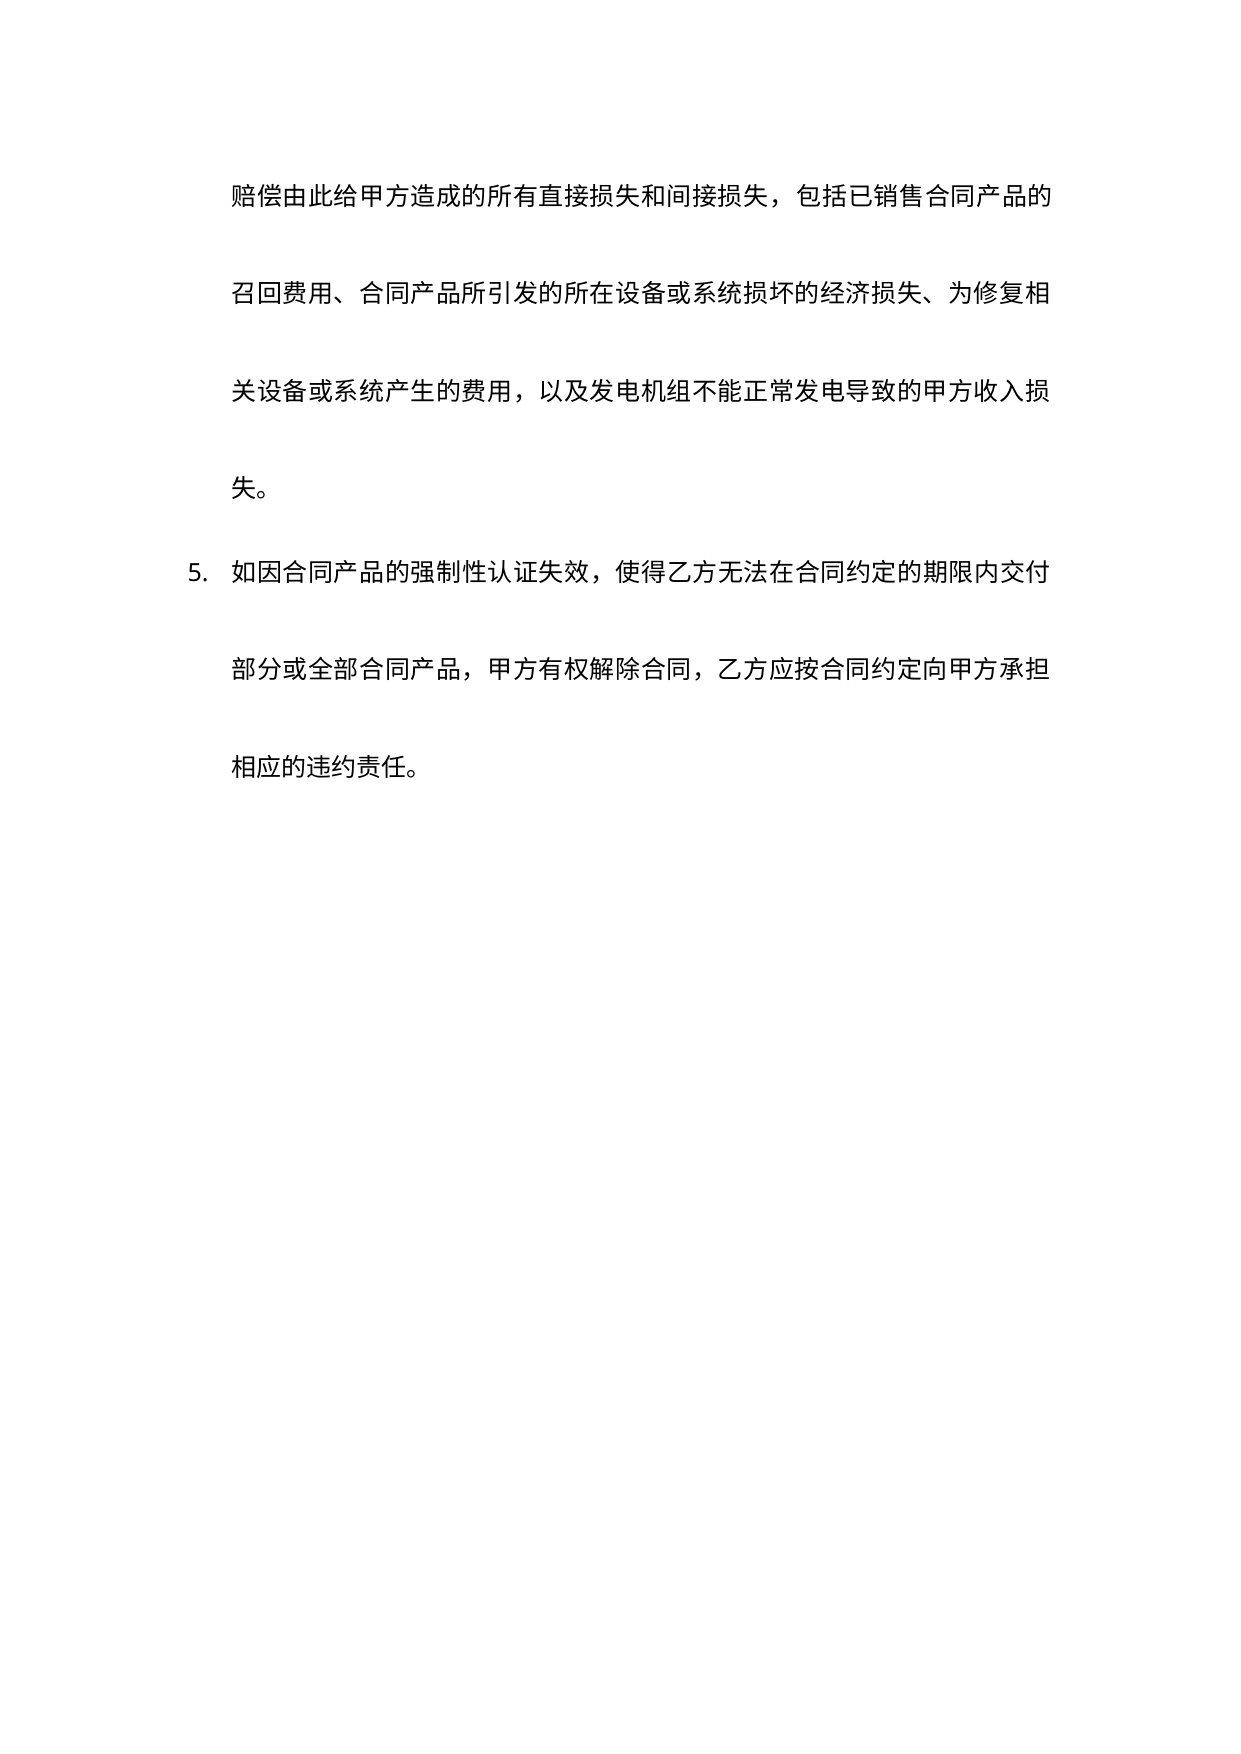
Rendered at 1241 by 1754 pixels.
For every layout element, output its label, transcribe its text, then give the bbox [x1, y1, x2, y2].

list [187, 162, 1053, 519]
list 如因合同产品的强制性认证失效，使得乙方无法在合同约定的期限内交付部分或全部合同产品，甲方有权解除合同，乙方应按合同约定向甲方承担相应的违约责任。 [187, 538, 1053, 798]
